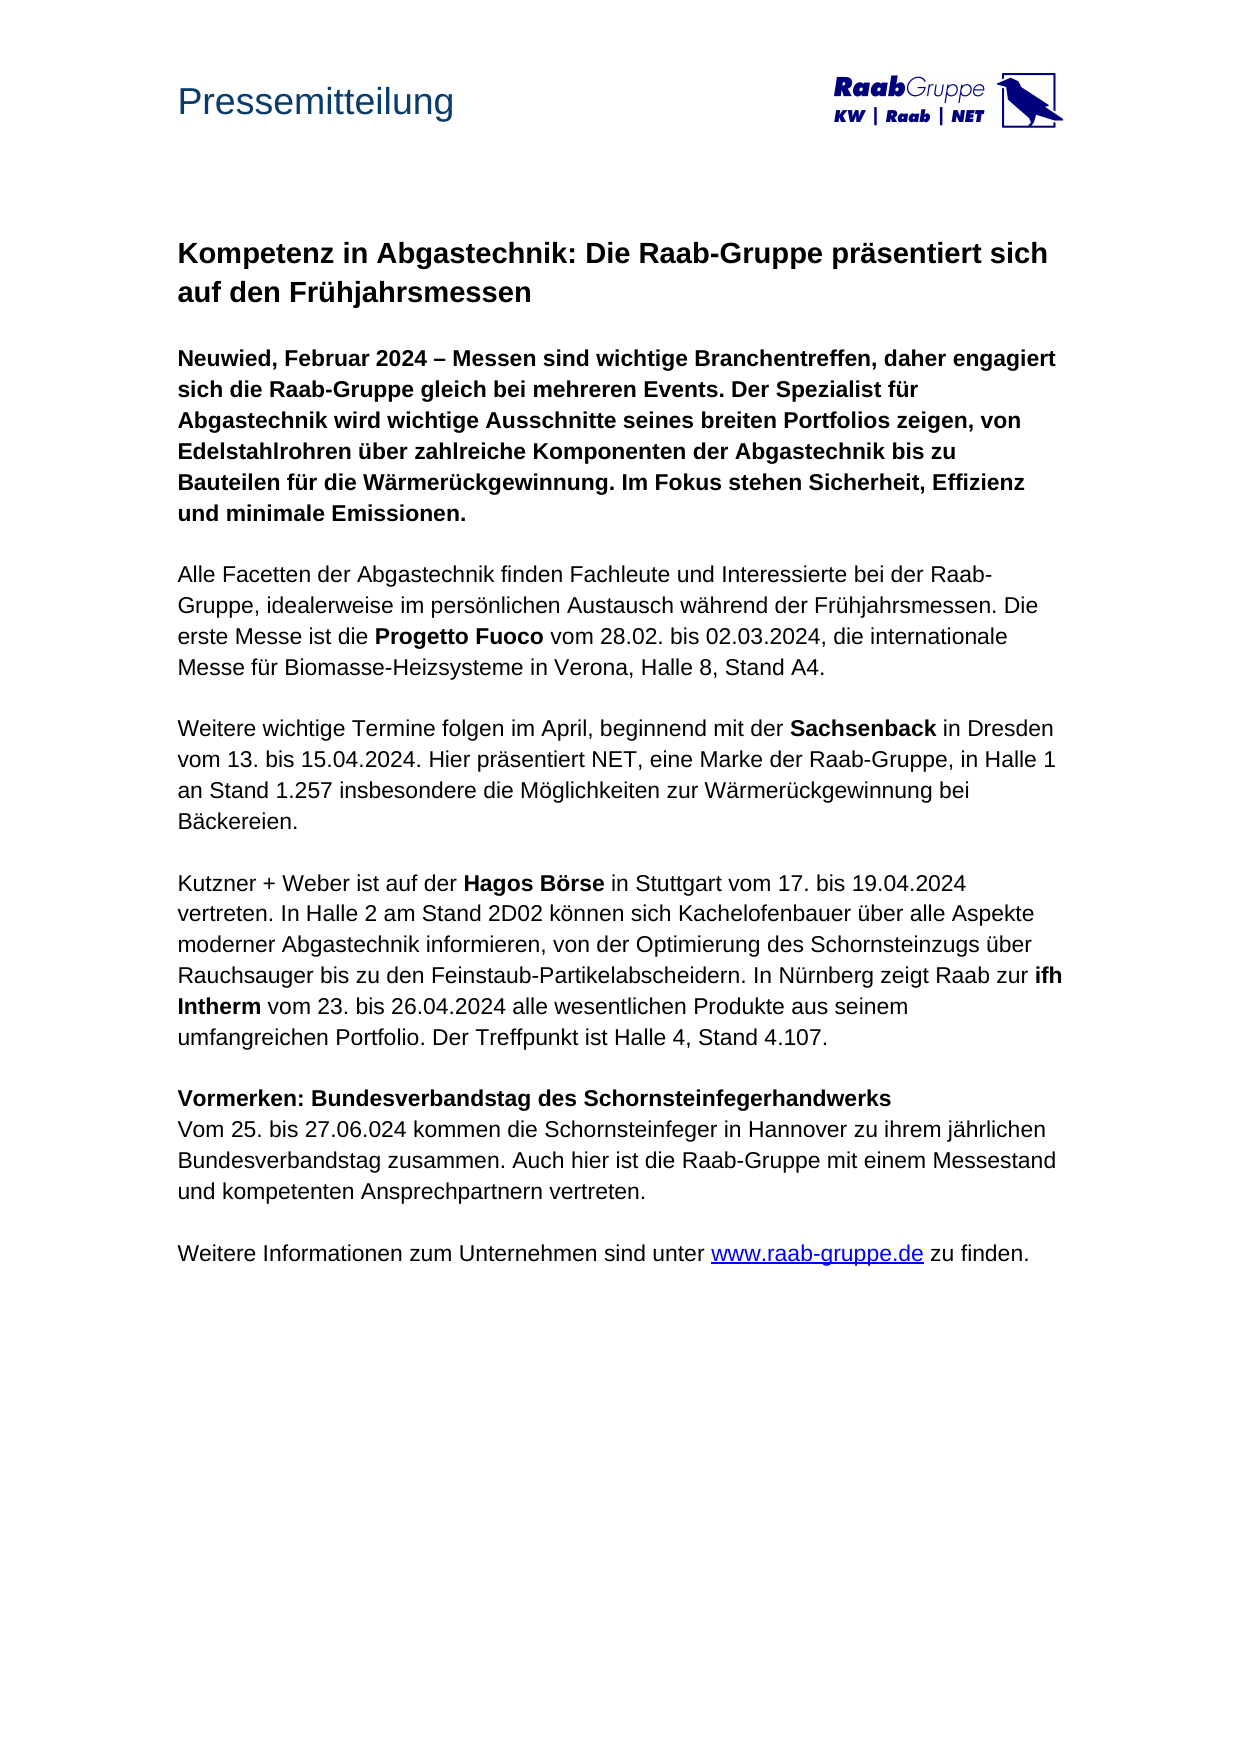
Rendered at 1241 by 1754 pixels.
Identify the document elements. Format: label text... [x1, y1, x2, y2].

text Weitere Informationen zum Unternehmen sind unter www.raab-gruppe.de zu finden. [177, 1239, 1063, 1266]
picture [834, 73, 1064, 128]
text Kompetenz in Abgastechnik: Die Raab-Gruppe präsentiert sich auf den Frühjahrsmessen [177, 236, 1063, 309]
text Kutzner + Weber ist auf der Hagos Börse in Stuttgart vom 17. bis 19.04.2024 vertreten. In Halle 2 am Stand 2D02 können sich Kachelofenbauer über alle Aspekte moderner Abgastechnik informieren, von der Optimierung des Schornsteinzugs über Rauchsauger bis zu den Feinstaub-Partikelabscheidern. In Nürnberg zeigt Raab zur ifh Intherm vom 23. bis 26.04.2024 alle wesentlichen Produkte aus seinem umfangreichen Portfolio. Der Treffpunkt ist Halle 4, Stand 4.107. [177, 869, 1063, 1050]
text Alle Facetten der Abgastechnik finden Fachleute und Interessierte bei der Raab-Gruppe, idealerweise im persönlichen Austausch während der Frühjahrsmessen. Die erste Messe ist die Progetto Fuoco vom 28.02. bis 02.03.2024, die internationale Messe für Biomasse-Heizsysteme in Verona, Halle 8, Stand A4. [177, 561, 1063, 680]
text Neuwied, Februar 2024 – Messen sind wichtige Branchentreffen, daher engagiert sich die Raab-Gruppe gleich bei mehreren Events. Der Spezialist für Abgastechnik wird wichtige Ausschnitte seines breiten Portfolios zeigen, von Edelstahlrohren über zahlreiche Komponenten der Abgastechnik bis zu Bauteilen für die Wärmerückgewinnung. Im Fokus stehen Sicherheit, Effizienz und minimale Emissionen. [177, 345, 1063, 526]
text Vormerken: Bundesverbandstag des Schornsteinfegerhandwerks [177, 1085, 1063, 1112]
text Vom 25. bis 27.06.024 kommen die Schornsteinfeger in Hannover zu ihrem jährlichen Bundesverbandstag zusammen. Auch hier ist die Raab-Gruppe mit einem Messestand und kompetenten Ansprechpartnern vertreten. [177, 1116, 1063, 1204]
text Weitere wichtige Termine folgen im April, beginnend mit der Sachsenback in Dresden vom 13. bis 15.04.2024. Hier präsentiert NET, eine Marke der Raab-Gruppe, in Halle 1 an Stand 1.257 insbesondere die Möglichkeiten zur Wärmerückgewinnung bei Bäckereien. [177, 715, 1063, 834]
